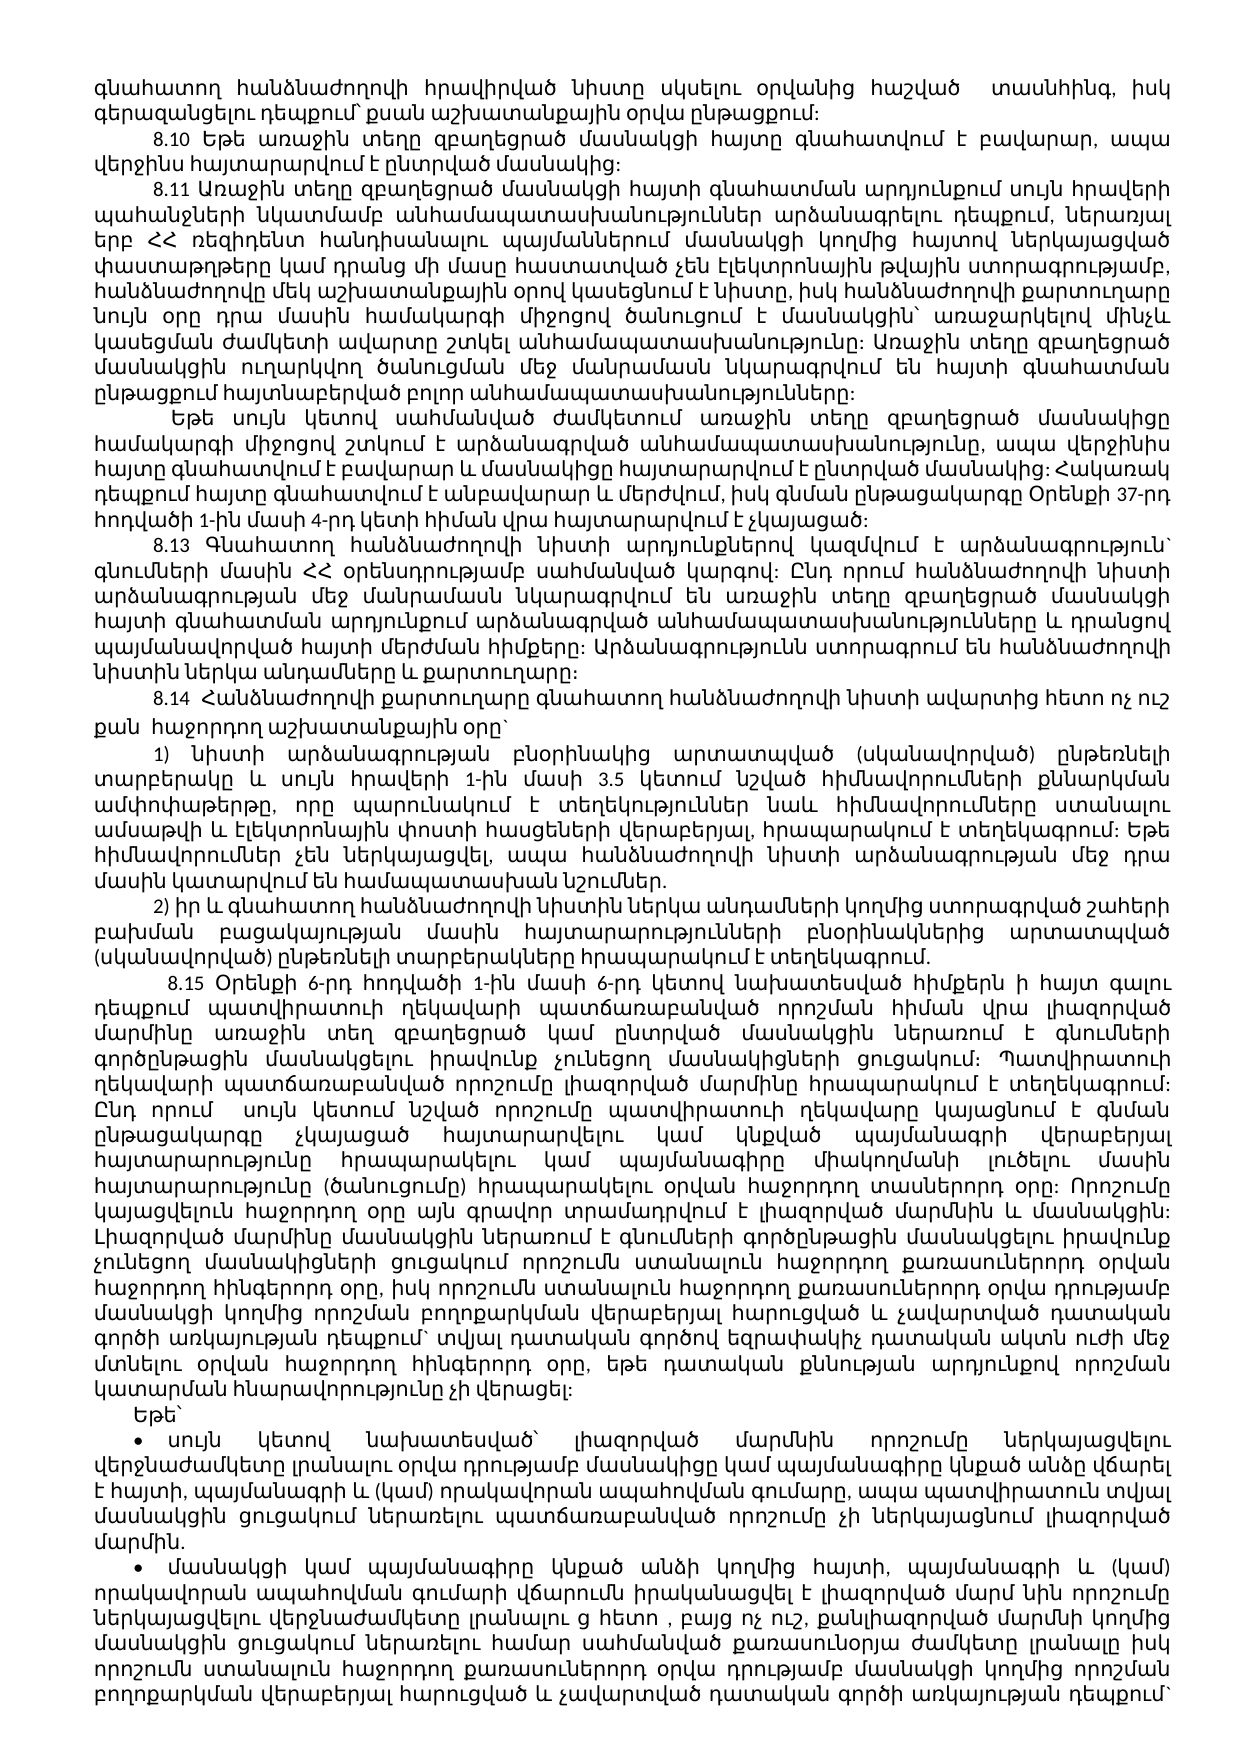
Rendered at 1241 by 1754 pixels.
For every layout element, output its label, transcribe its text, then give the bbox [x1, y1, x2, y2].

text 2) իր և գնահատող հանձնաժողովի նիստին ներկա անդամների կողմից ստորագրված շահերի բախման բացակայության մասին հայտարարությունների բնօրինակներից արտատպված (սկանավորված) ընթեռնելի տարբերակները հրապարակում է տեղեկագրում. [94, 893, 1171, 970]
text Եթե սույն կետով սահմանված ժամկետում առաջին տեղը զբաղեցրած մասնակիցը համակարգի միջոցով շտկում է արձանագրված անհամապատասխանությունը, ապա վերջինիս հայտը գնահատվում է բավարար և մասնակիցը հայտարարվում է ընտրված մասնակից: Հակառակ դեպքում հայտը գնահատվում է անբավարար և մերժվում, իսկ գնման ընթացակարգը Օրենքի 37-րդ հոդվածի 1-ին մասի 4-րդ կետի հիման վրա հայտարարվում է չկայացած: [94, 405, 1171, 532]
text 8.13 Գնահատող հանձնաժողովի նիստի արդյունքներով կազմվում է արձանագրություն` գնումների մասին ՀՀ օրենսդրությամբ սահմանված կարգով: Ընդ որում հանձնաժողովի նիստի արձանագրության մեջ մանրամասն նկարագրվում են առաջին տեղը զբաղեցրած մասնակցի հայտի գնահատման արդյունքում արձանագրված անհամապատասխանությունները և դրանցով պայմանավորված հայտի մերժման հիմքերը: Արձանագրությունն ստորագրում են հանձնաժողովի նիստին ներկա անդամները և քարտուղարը։ [94, 532, 1171, 685]
text Եթե՝ [94, 1402, 1171, 1427]
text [94, 75, 1171, 126]
text 8.14 Հանձնաժողովի քարտուղարը գնահատող հանձնաժողովի նիստի ավարտից հետո ոչ ուշ քան հաջորդող աշխատանքային օրը` [94, 685, 1171, 741]
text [94, 1554, 1171, 1707]
text 8.11 Առաջին տեղը զբաղեցրած մասնակցի հայտի գնահատման արդյունքում սույն հրավերի պահանջների նկատմամբ անհամապատասխանություններ արձանագրելու դեպքում, ներառյալ երբ ՀՀ ռեզիդենտ հանդիսանալու պայմաններում մասնակցի կողմից հայտով ներկայացված փաստաթղթերը կամ դրանց մի մասը հաստատված չեն էլեկտրոնային թվային ստորագրությամբ, հանձնաժողովը մեկ աշխատանքային օրով կասեցնում է նիստը, իսկ հանձնաժողովի քարտուղարը նույն օրը դրա մասին համակարգի միջոցով ծանուցում է մասնակցին՝ առաջարկելով մինչև կասեցման ժամկետի ավարտը շտկել անհամապատասխանությունը: Առաջին տեղը զբաղեցրած մասնակցին ուղարկվող ծանուցման մեջ մանրամասն նկարագրվում են հայտի գնահատման ընթացքում հայտնաբերված բոլոր անհամապատասխանությունները: [94, 177, 1171, 405]
text 8.15 Օրենքի 6-րդ հոդվածի 1-ին մասի 6-րդ կետով նախատեսված հիմքերն ի հայտ գալու դեպքում պատվիրատուի ղեկավարի պատճառաբանված որոշման հիման վրա լիազորված մարմինը առաջին տեղ զբաղեցրած կամ ընտրված մասնակցին ներառում է գնումների գործընթացին մասնակցելու իրավունք չունեցող մասնակիցների ցուցակում։ Պատվիրատուի ղեկավարի պատճառաբանված որոշումը լիազորված մարմինը հրապարակում է տեղեկագրում: Ընդ որում սույն կետում նշված որոշումը պատվիրատուի ղեկավարը կայացնում է գնման ընթացակարգը չկայացած հայտարարվելու կամ կնքված պայմանագրի վերաբերյալ հայտարարությունը հրապարակելու կամ պայմանագիրը միակողմանի լուծելու մասին հայտարարությունը (ծանուցումը) հրապարակելու օրվան հաջորդող տասներորդ օրը: Որոշումը կայացվելուն հաջորդող օրը այն գրավոր տրամադրվում է լիազորված մարմնին և մասնակցին: Լիազորված մարմինը մասնակցին ներառում է գնումների գործընթացին մասնակցելու իրավունք չունեցող մասնակիցների ցուցակում որոշումն ստանալուն հաջորդող քառասուներորդ օրվան հաջորդող հինգերորդ օրը, իսկ որոշումն ստանալուն հաջորդող քառասուներորդ օրվա դրությամբ մասնակցի կողմից որոշման բողոքարկման վերաբերյալ հարուցված և չավարտված դատական գործի առկայության դեպքում` տվյալ դատական գործով եզրափակիչ դատական ակտն ուժի մեջ մտնելու օրվան հաջորդող հինգերորդ օրը, եթե դատական քննության արդյունքով որոշման կատարման հնարավորությունը չի վերացել: [94, 970, 1171, 1402]
text 1) նիստի արձանագրության բնօրինակից արտատպված (սկանավորված) ընթեռնելի տարբերակը և սույն հրավերի 1-ին մասի 3.5 կետում նշված հիմնավորումների քննարկման ամփոփաթերթը, որը պարունակում է տեղեկություններ նաև հիմնավորումները ստանալու ամսաթվի և էլեկտրոնային փոստի հասցեների վերաբերյալ, հրապարակում է տեղեկագրում: Եթե հիմնավորումներ չեն ներկայացվել, ապա հանձնաժողովի նիստի արձանագրության մեջ դրա մասին կատարվում են համապատասխան նշումներ. [94, 741, 1171, 893]
text 8.10 Եթե առաջին տեղը զբաղեցրած մասնակցի հայտը գնահատվում է բավարար, ապա վերջինս հայտարարվում է ընտրված մասնակից: [94, 126, 1171, 177]
text • սույն կետով նախատեսված՝ լիազորված մարմնին որոշումը ներկայացվելու վերջնաժամկետը լրանալու օրվա դրությամբ մասնակիցը կամ պայմանագիրը կնքած անձը վճարել է հայտի, պայմանագրի և (կամ) որակավորան ապահովման գումարը, ապա պատվիրատուն տվյալ մասնակցին ցուցակում ներառելու պատճառաբանված որոշումը չի ներկայացնում լիազորված մարմին. [94, 1427, 1171, 1554]
